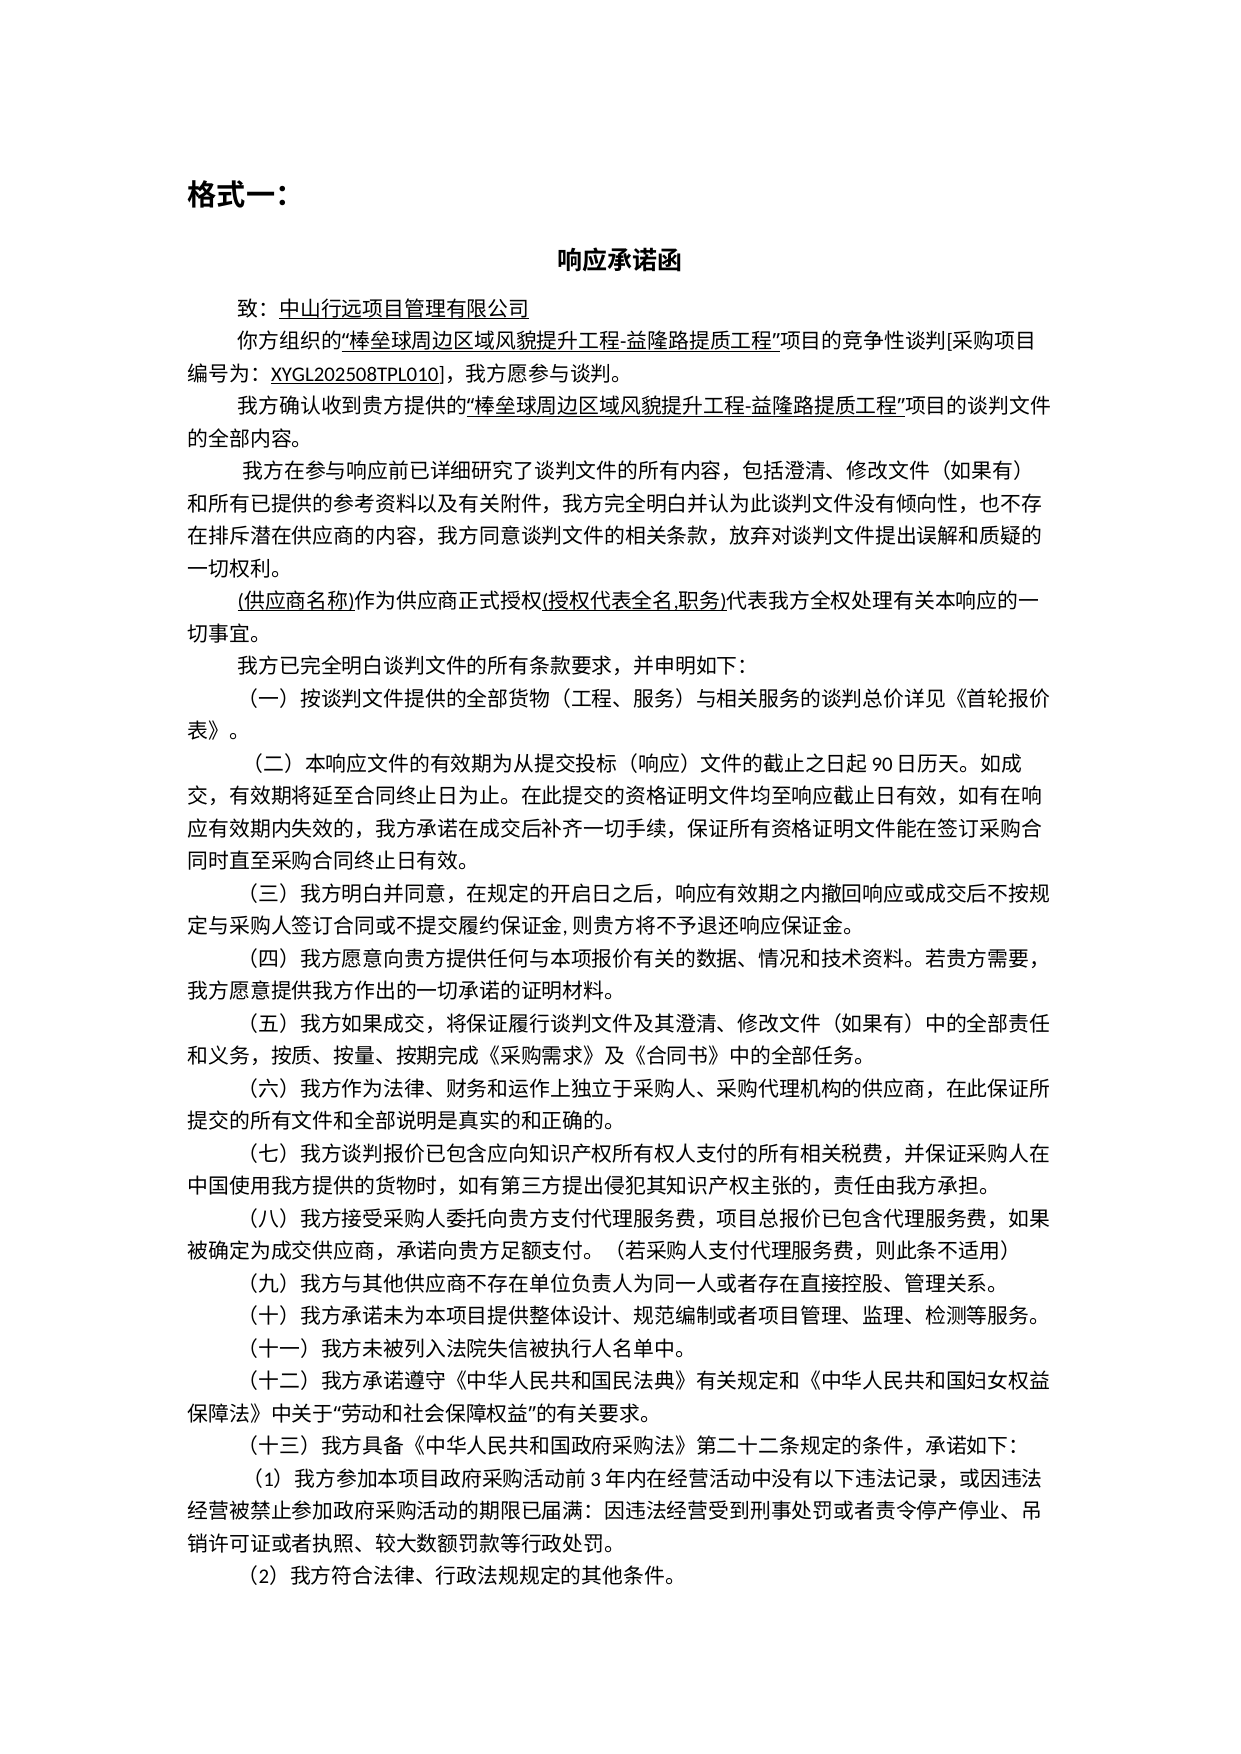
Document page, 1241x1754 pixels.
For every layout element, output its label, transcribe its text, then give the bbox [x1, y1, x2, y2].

text （十）我方承诺未为本项目提供整体设计、规范编制或者项目管理、监理、检测等服务。 [187, 1299, 1053, 1332]
text (供应商名称)作为供应商正式授权(授权代表全名,职务)代表我方全权处理有关本响应的一切事宜。 [187, 584, 1053, 649]
text 我方在参与响应前已详细研究了谈判文件的所有内容，包括澄清、修改文件（如果有）和所有已提供的参考资料以及有关附件，我方完全明白并认为此谈判文件没有倾向性，也不存在排斥潜在供应商的内容，我方同意谈判文件的相关条款，放弃对谈判文件提出误解和质疑的一切权利。 [187, 454, 1053, 584]
text 你方组织的“棒垒球周边区域风貌提升工程-益隆路提质工程”项目的竞争性谈判[采购项目编号为：XYGL202508TPL010]，我方愿参与谈判。 [187, 324, 1053, 389]
text 我方已完全明白谈判文件的所有条款要求，并申明如下： [187, 649, 1053, 682]
text （九）我方与其他供应商不存在单位负责人为同一人或者存在直接控股、管理关系。 [187, 1267, 1053, 1299]
text 我方确认收到贵方提供的“棒垒球周边区域风貌提升工程-益隆路提质工程”项目的谈判文件的全部内容。 [187, 389, 1053, 454]
text （1）我方参加本项目政府采购活动前3年内在经营活动中没有以下违法记录，或因违法经营被禁止参加政府采购活动的期限已届满：因违法经营受到刑事处罚或者责令停产停业、吊销许可证或者执照、较大数额罚款等行政处罚。 [187, 1462, 1053, 1559]
text （2）我方符合法律、行政法规规定的其他条件。 [187, 1559, 1053, 1592]
text （六）我方作为法律、财务和运作上独立于采购人、采购代理机构的供应商，在此保证所提交的所有文件和全部说明是真实的和正确的。 [187, 1072, 1053, 1137]
text （十三）我方具备《中华人民共和国政府采购法》第二十二条规定的条件，承诺如下： [187, 1429, 1053, 1462]
text （三）我方明白并同意，在规定的开启日之后，响应有效期之内撤回响应或成交后不按规定与采购人签订合同或不提交履约保证金, 则贵方将不予退还响应保证金。 [187, 877, 1053, 942]
text （四）我方愿意向贵方提供任何与本项报价有关的数据、情况和技术资料。若贵方需要，我方愿意提供我方作出的一切承诺的证明材料。 [187, 942, 1053, 1007]
text 响应承诺函 [187, 227, 1053, 292]
text （八）我方接受采购人委托向贵方支付代理服务费，项目总报价已包含代理服务费，如果被确定为成交供应商，承诺向贵方足额支付。（若采购人支付代理服务费，则此条不适用） [187, 1202, 1053, 1267]
text 致：中山行远项目管理有限公司 [187, 292, 1053, 324]
text （七）我方谈判报价已包含应向知识产权所有权人支付的所有相关税费，并保证采购人在中国使用我方提供的货物时，如有第三方提出侵犯其知识产权主张的，责任由我方承担。 [187, 1137, 1053, 1202]
text （一）按谈判文件提供的全部货物（工程、服务）与相关服务的谈判总价详见《首轮报价表》。 [187, 682, 1053, 747]
text （十二）我方承诺遵守《中华人民共和国民法典》有关规定和《中华人民共和国妇女权益保障法》中关于“劳动和社会保障权益”的有关要求。 [187, 1364, 1053, 1429]
text （五）我方如果成交，将保证履行谈判文件及其澄清、修改文件（如果有）中的全部责任和义务，按质、按量、按期完成《采购需求》及《合同书》中的全部任务。 [187, 1007, 1053, 1072]
text （十一）我方未被列入法院失信被执行人名单中。 [187, 1332, 1053, 1364]
text （二）本响应文件的有效期为从提交投标（响应）文件的截止之日起90日历天。如成交，有效期将延至合同终止日为止。在此提交的资格证明文件均至响应截止日有效，如有在响应有效期内失效的，我方承诺在成交后补齐一切手续，保证所有资格证明文件能在签订采购合同时直至采购合同终止日有效。 [187, 747, 1053, 877]
text 格式一： [187, 162, 1053, 227]
